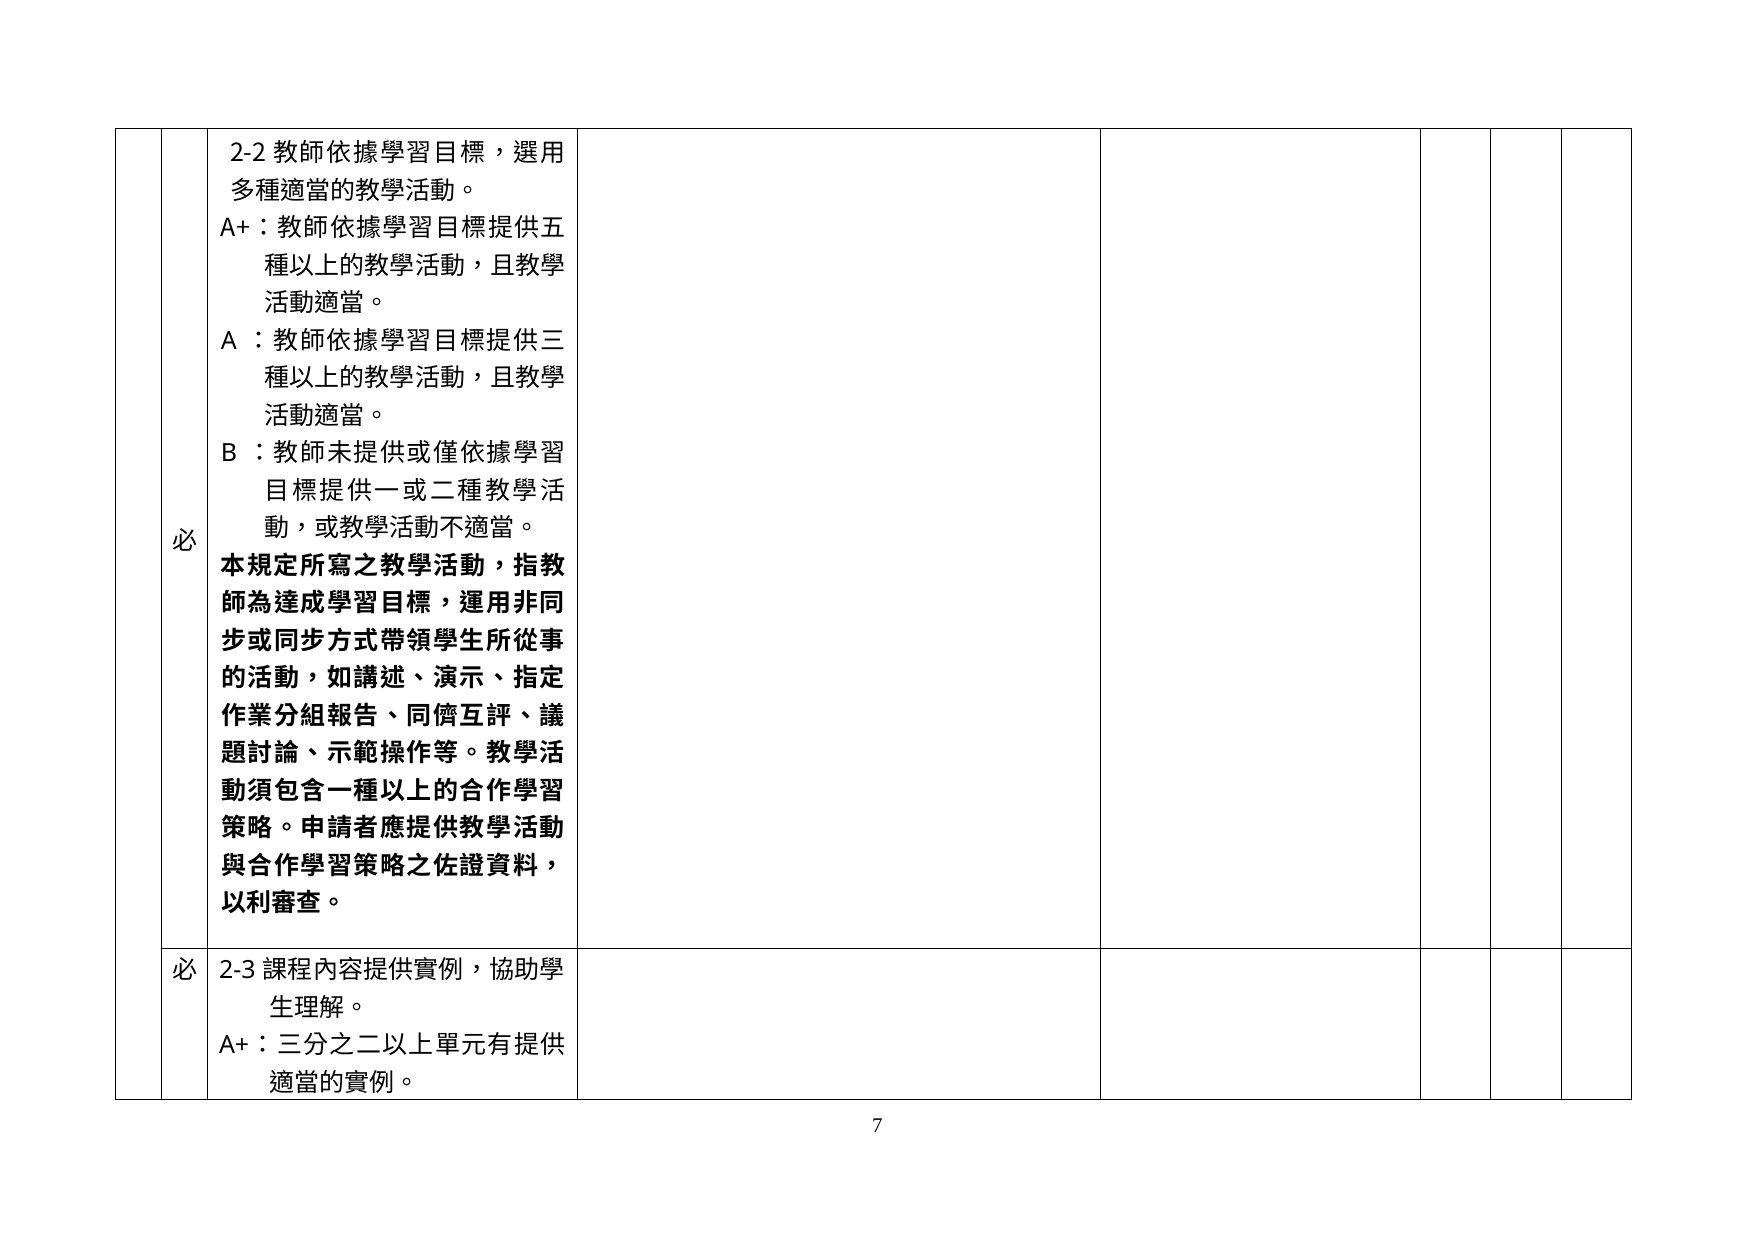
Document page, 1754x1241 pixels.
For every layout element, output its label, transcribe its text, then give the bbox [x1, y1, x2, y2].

table_cell [1101, 129, 1420, 948]
table_cell [578, 129, 1100, 948]
table_cell [1421, 129, 1490, 948]
table_cell 必 [162, 129, 207, 948]
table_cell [208, 949, 577, 1099]
table_cell 必 [162, 949, 207, 1099]
table_cell [1101, 949, 1420, 1099]
table_cell [1491, 129, 1561, 948]
table_cell [578, 949, 1100, 1099]
table_cell [1421, 949, 1490, 1099]
table_cell 2-2教師依據學習目標，選用多種適當的教學活動。 A+：教師依據學習目標提供五種以上的教學活動，且教學活動適當。 A ：教師依據學習目標提供三種以上的教學活動，且教學活動適當。 B ：教師未提供或僅依據學習目標提供一或二種教學活動，或教學活動不適當。 本規定所寫之教學活動，指教師為達成學習目標，運用非同步或同步方式帶領學生所從事的活動，如講述、演示、指定作業分組報告、同儕互評、議題討論、示範操作等。教學活動須包含一種以上的合作學習策略。申請者應提供教學活動與合作學習策略之佐證資料，以利審查。 [208, 129, 577, 948]
table_cell [1562, 129, 1631, 948]
table_cell [1562, 949, 1631, 1099]
table_cell [1491, 949, 1561, 1099]
